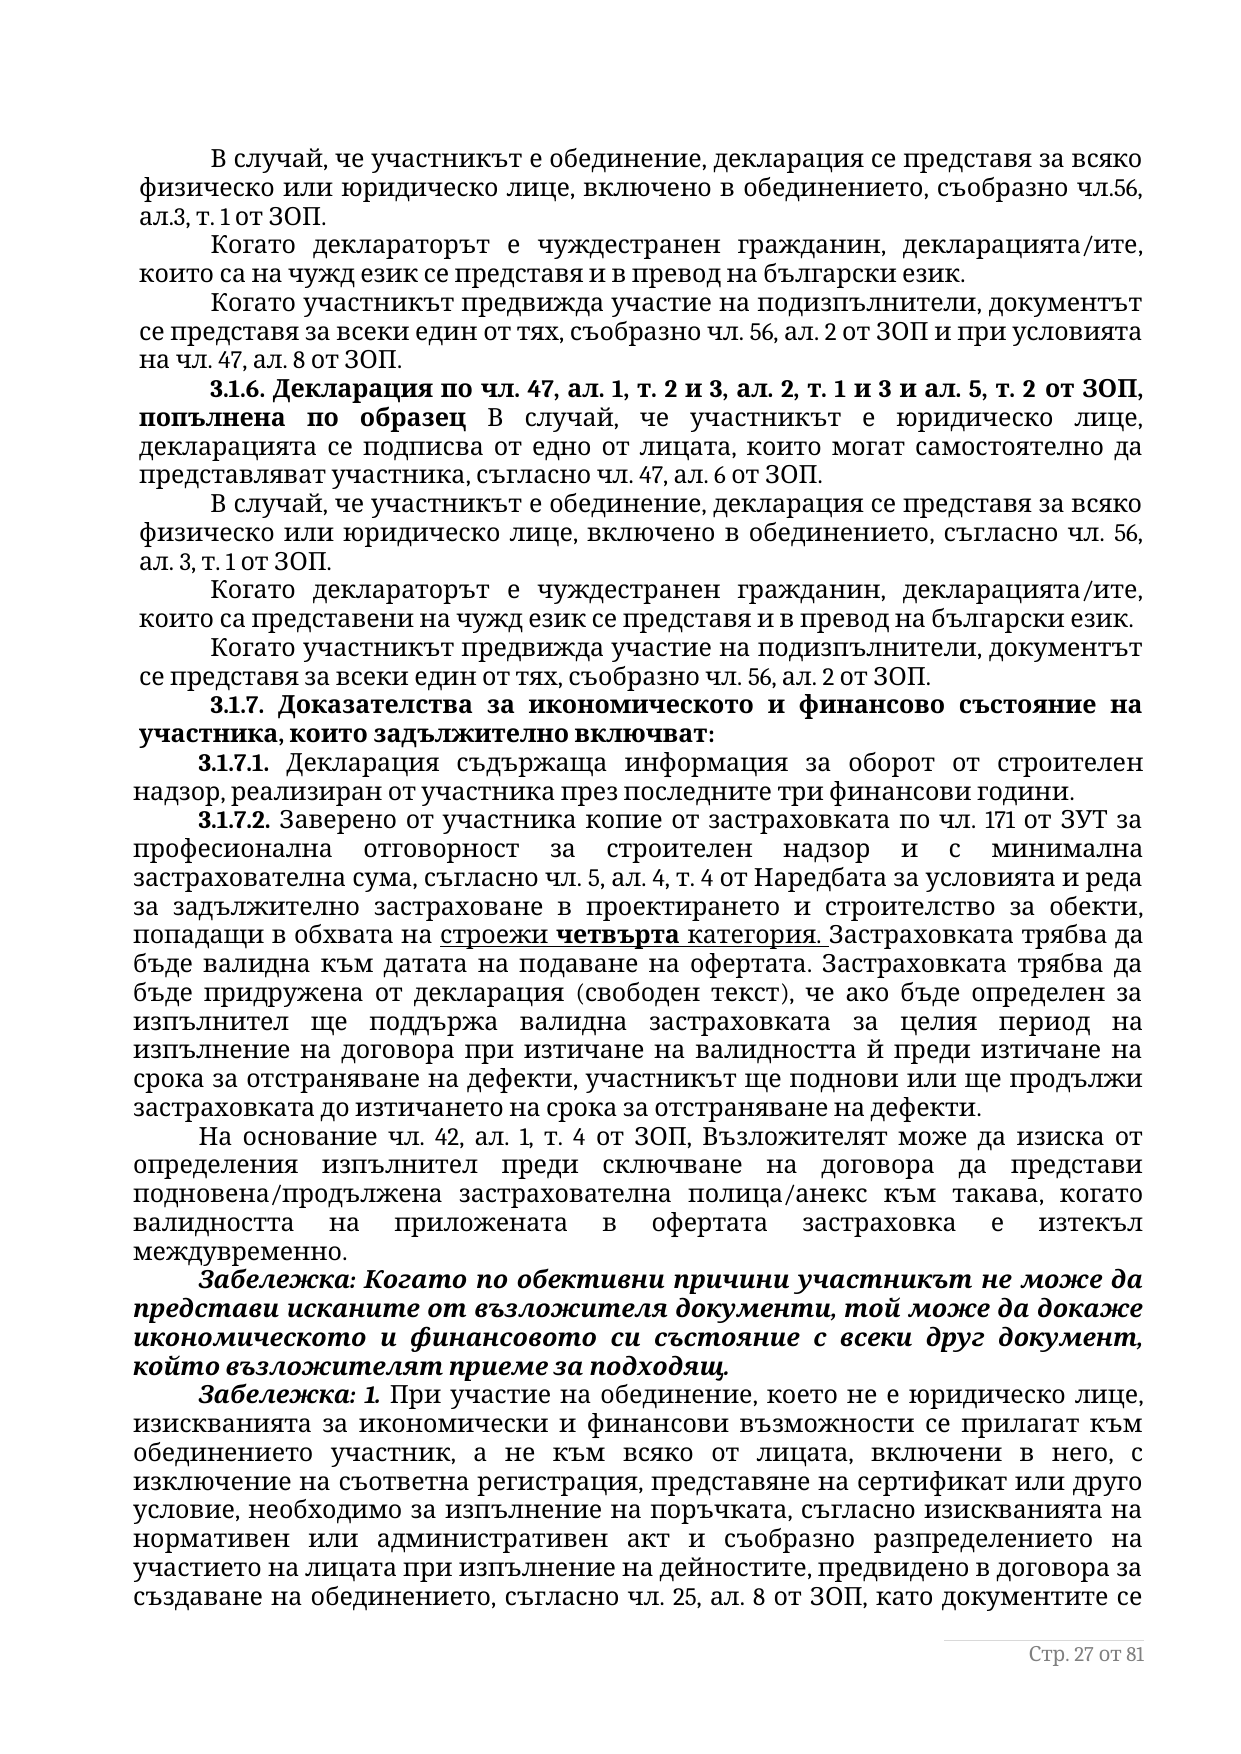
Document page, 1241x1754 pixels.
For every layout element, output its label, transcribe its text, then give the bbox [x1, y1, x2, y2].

text Когато участникът предвижда участие на подизпълнители, документът се представя за всеки един от тях, съобразно чл. 56, ал. 2 от ЗОП. [139, 634, 1143, 691]
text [133, 1381, 1144, 1611]
text 3.1.7.2. Заверено от участника копие от застраховката по чл. 171 от ЗУТ за професионална отговорност за строителен надзор и с минимална застрахователна сума, съгласно чл. 5, ал. 4, т. 4 от Наредбата за условията и реда за задължително застраховане в проектирането и строителство за обекти, попадащи в обхвата на строежи четвърта категория. Застраховката трябва да бъде валидна към датата на подаване на офертата. Застраховката трябва да бъде придружена от декларация (свободен текст), че ако бъде определен за изпълнител ще поддържа валидна застраховката за целия период на изпълнение на договора при изтичане на валидността й преди изтичане на срока за отстраняване на дефекти, участникът ще поднови или ще продължи застраховката до изтичането на срока за отстраняване на дефекти. [133, 806, 1144, 1123]
text 3.1.6. Декларация по чл. 47, ал. 1, т. 2 и 3, ал. 2, т. 1 и 3 и ал. 5, т. 2 от ЗОП, попълнена по образец В случай, че участникът е юридическо лице, декларацията се подписва от едно от лицата, които могат самостоятелно да представляват участника, съгласно чл. 47, ал. 6 от ЗОП. [139, 375, 1143, 490]
text Когато участникът предвижда участие на подизпълнители, документът се представя за всеки един от тях, съобразно чл. 56, ал. 2 от ЗОП и при условията на чл. 47, ал. 8 от ЗОП. [139, 289, 1143, 375]
text 3.1.7.1. Декларация съдържаща информация за оборот от строителен надзор, реализиран от участника през последните три финансови години. [133, 749, 1144, 806]
text На основание чл. 42, ал. 1, т. 4 от ЗОП, Възложителят може да изиска от определения изпълнител преди сключване на договора да представи подновена/продължена застрахователна полица/анекс към такава, когато валидността на приложената в офертата застраховка е изтекъл междувременно. [133, 1123, 1144, 1266]
text 3.1.7. Доказателства за икономическото и финансово състояние на участника, които задължително включват: [139, 691, 1143, 749]
text В случай, че участникът е обединение, декларация се представя за всяко физическо или юридическо лице, включено в обединението, съобразно чл.56, ал.3, т. 1 от ЗОП. [139, 145, 1143, 231]
text В случай, че участникът е обединение, декларация се представя за всяко физическо или юридическо лице, включено в обединението, съгласно чл. 56, ал. 3, т. 1 от ЗОП. [139, 490, 1143, 576]
text Когато деклараторът е чуждестранен гражданин, декларацията/ите, които са представени на чужд език се представя и в превод на български език. [139, 576, 1143, 634]
text Когато деклараторът е чуждестранен гражданин, декларацията/ите, които са на чужд език се представя и в превод на български език. [139, 231, 1143, 289]
text Забележка: Когато по обективни причини участникът не може да представи исканите от възложителя документи, той може да докаже икономическото и финансовото си състояние с всеки друг документ, който възложителят приеме за подходящ. [133, 1266, 1144, 1381]
